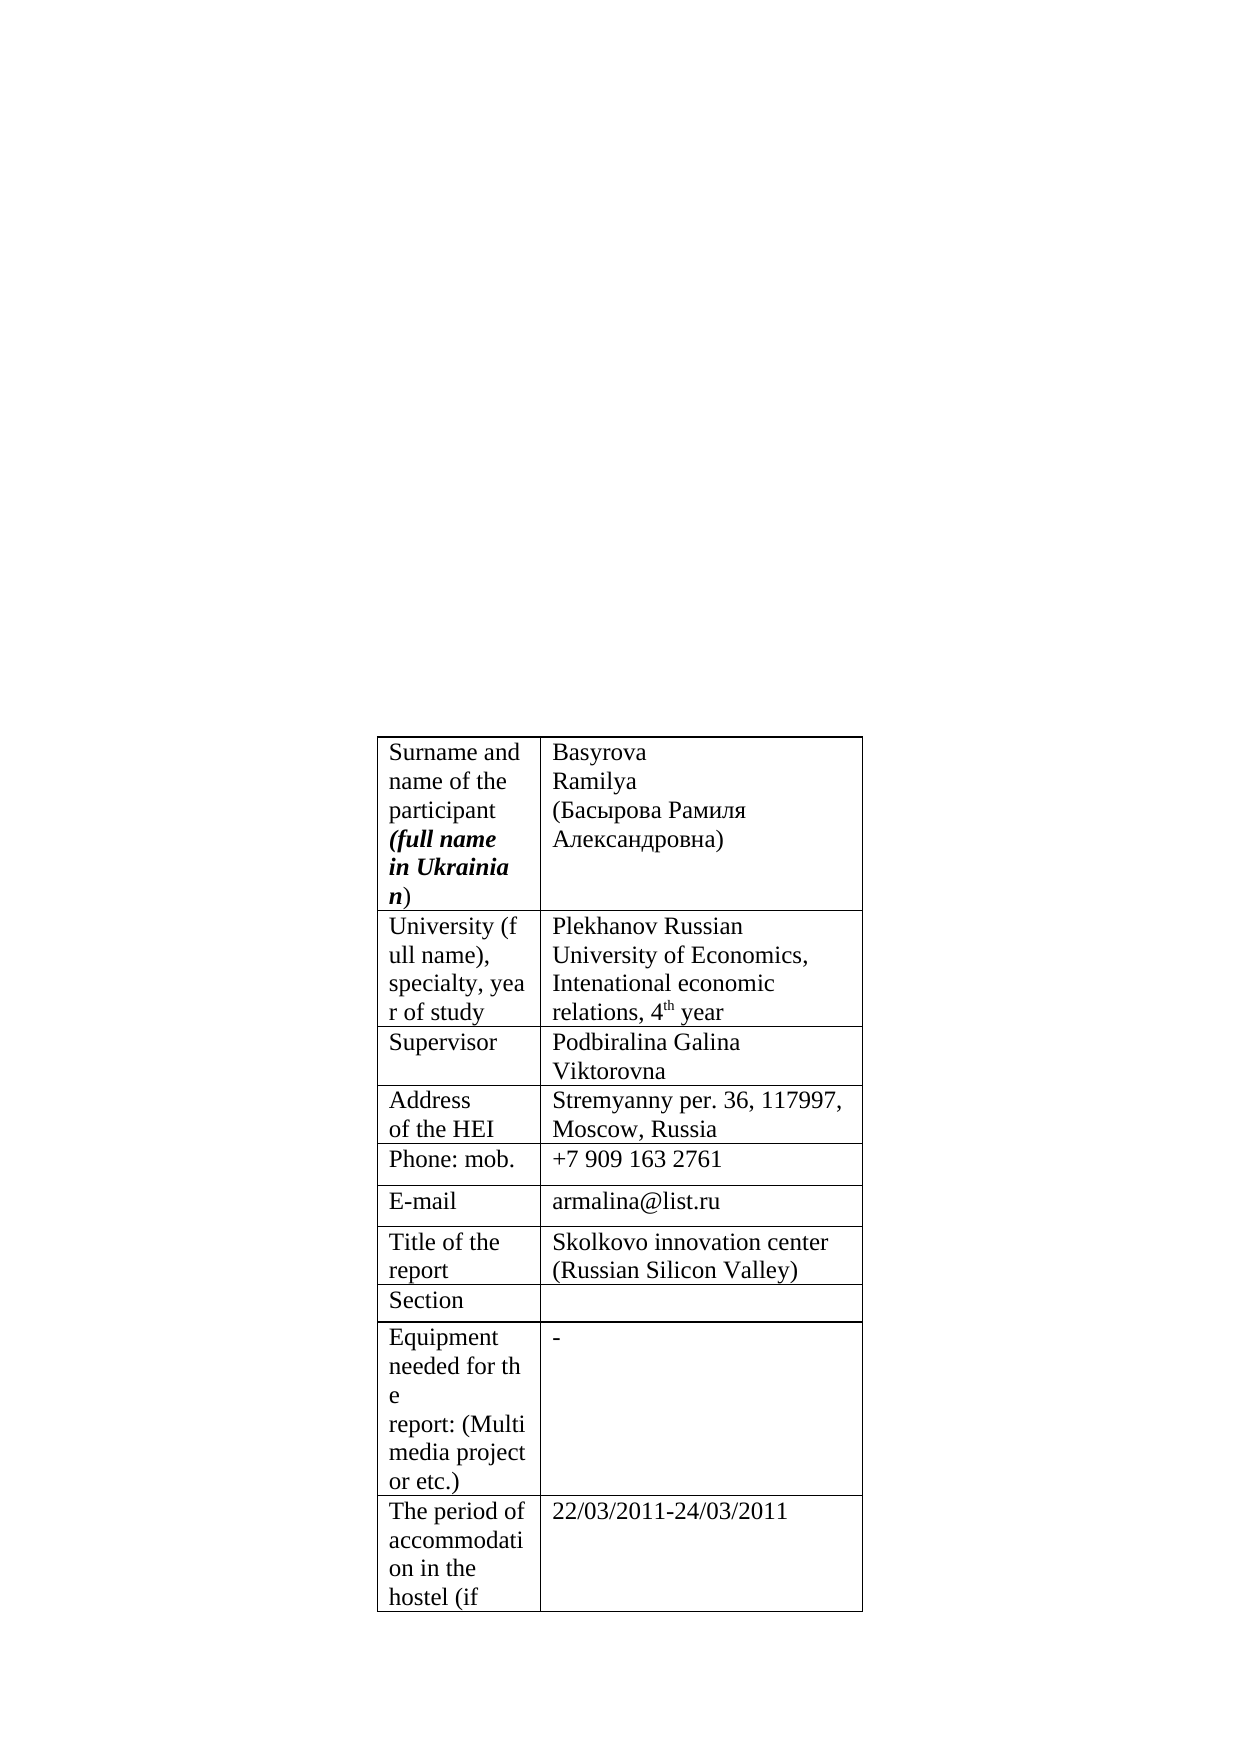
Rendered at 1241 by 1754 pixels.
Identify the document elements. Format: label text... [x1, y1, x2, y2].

table_cell Section [378, 1285, 540, 1321]
table_header Basyrova Ramilya (Басырова Рамиля Александровна) [541, 738, 862, 910]
table_cell Title of the report [378, 1227, 540, 1284]
table_cell Address of the HEI [378, 1086, 540, 1143]
table_cell armalina@list.ru [541, 1186, 862, 1226]
table_cell University (full name), specialty, year of study [378, 911, 540, 1026]
table_cell Plekhanov Russian University of Economics, Intenational economic relations, 4th year [541, 911, 862, 1026]
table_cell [378, 1496, 540, 1611]
table_header Surname and name of the participant (full name in Ukrainian) [378, 738, 540, 910]
table_cell Stremyanny per. 36, 117997, Moscow, Russia [541, 1086, 862, 1143]
table_cell Phone: mob. [378, 1144, 540, 1185]
table_cell - [541, 1323, 862, 1495]
table_cell Equipment needed for the report: (Multimedia projector etc.) [378, 1323, 540, 1495]
table_cell [541, 1285, 862, 1321]
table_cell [541, 1496, 862, 1611]
table_cell Skolkovo innovation center (Russian Silicon Valley) [541, 1227, 862, 1284]
table_cell Supervisor [378, 1027, 540, 1084]
table_cell +7 909 163 2761 [541, 1144, 862, 1185]
table_cell Podbiralina Galina Viktorovna [541, 1027, 862, 1084]
table_cell Е-mail [378, 1186, 540, 1226]
